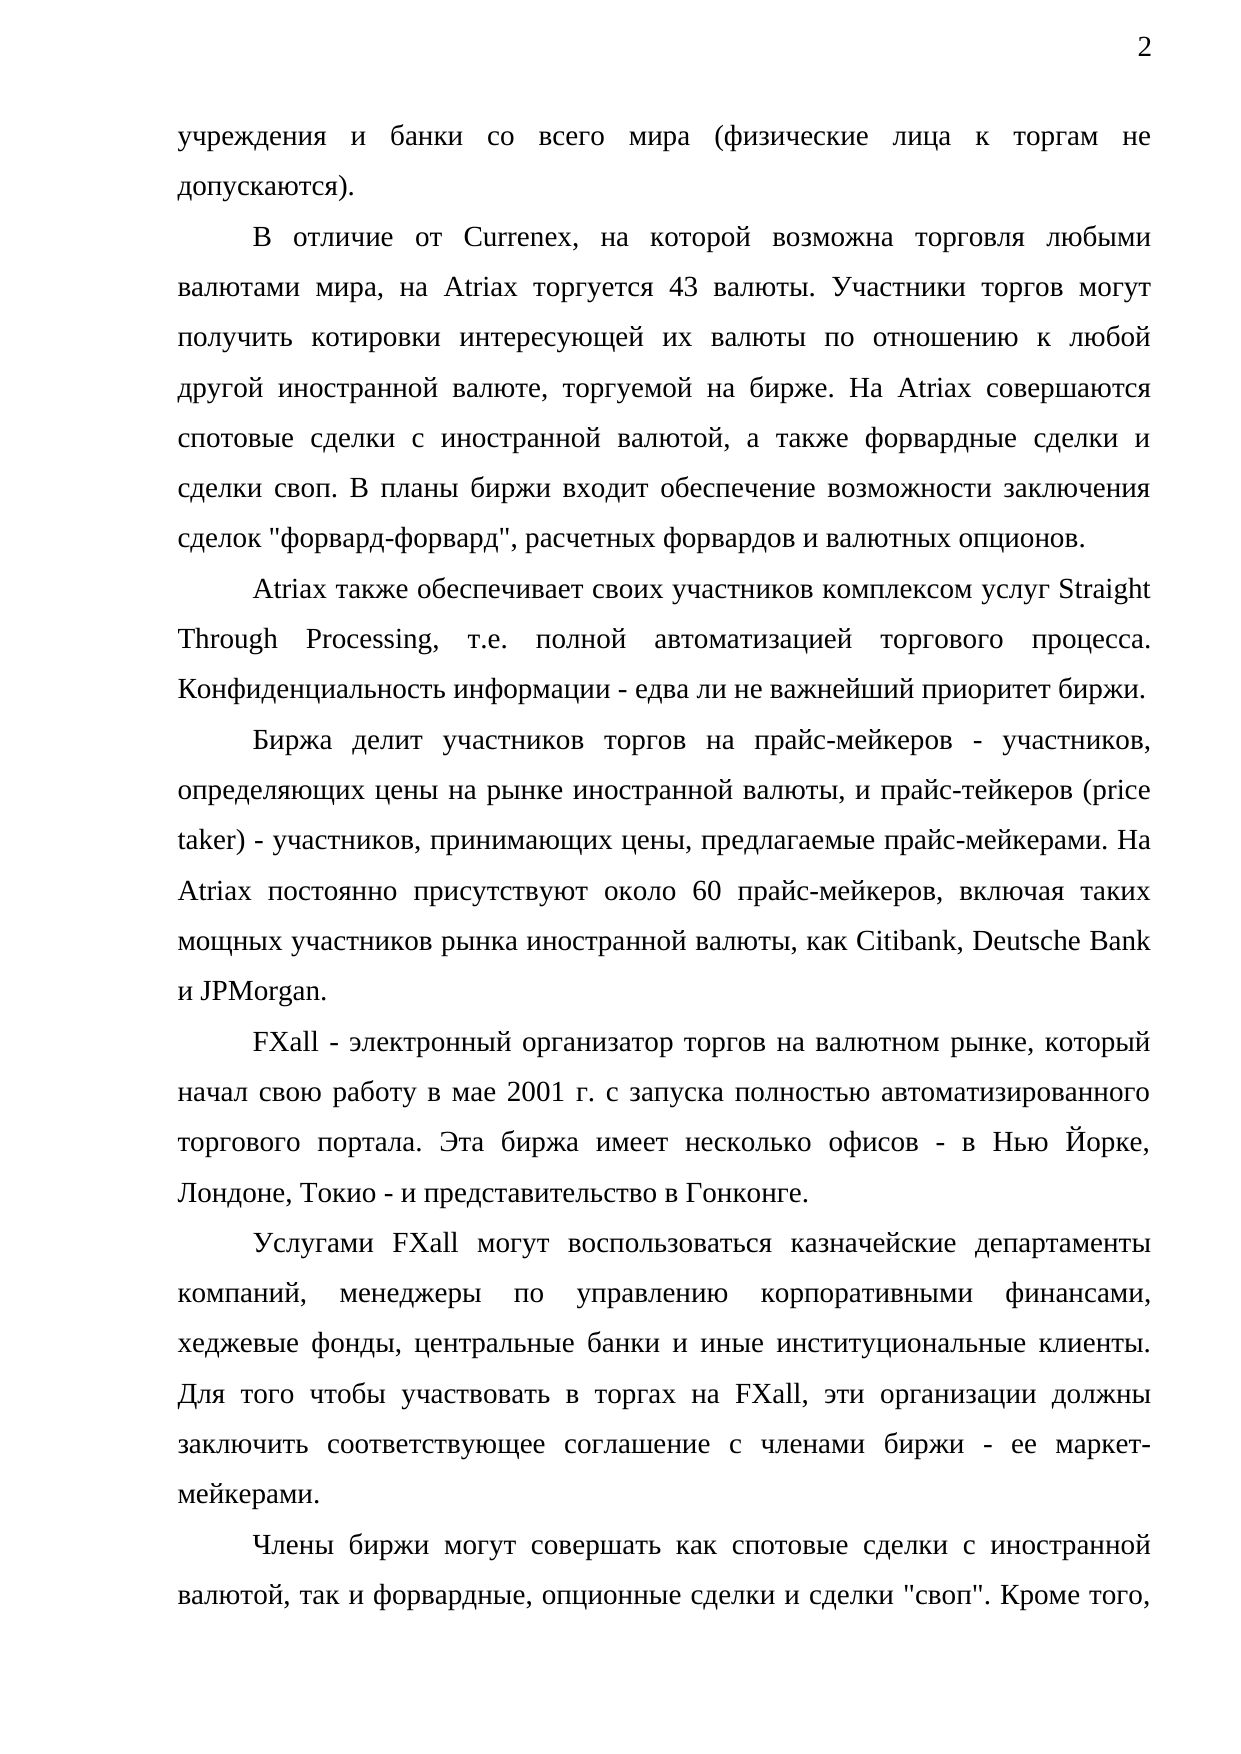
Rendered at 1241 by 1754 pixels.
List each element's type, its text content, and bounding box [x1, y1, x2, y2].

text FXall - электронный организатор торгов на валютном рынке, который начал свою работу в мае 2001 г. с запуска полностью автоматизированного торгового портала. Эта биржа имеет несколько офисов - в Нью Йорке, Лондоне, Токио - и представительство в Гонконге. [177, 1024, 1152, 1208]
text Биржа делит участников торгов на прайс-мейкеров - участников, определяющих цены на рынке иностранной валюты, и прайс-тейкеров (price taker) - участников, принимающих цены, предлагаемые прайс-мейкерами. На Atriax постоянно присутствуют около 60 прайс-мейкеров, включая таких мощных участников рынка иностранной валюты, как Citibank, Deutsche Bank и JPMorgan. [177, 722, 1152, 1007]
text Услугами FXall могут воспользоваться казначейские департаменты компаний, менеджеры по управлению корпоративными финансами, хеджевые фонды, центральные банки и иные институциональные клиенты. Для того чтобы участвовать в торгах на FXall, эти организации должны заключить соответствующее соглашение с членами биржи - ее маркет-мейкерами. [177, 1225, 1152, 1510]
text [177, 1527, 1152, 1611]
text В отличие от Currenex, на которой возможна торговля любыми валютами мира, на Atriax торгуется 43 валюты. Участники торгов могут получить котировки интересующей их валюты по отношению к любой другой иностранной валюте, торгуемой на бирже. На Atriax совершаются спотовые сделки с иностранной валютой, а также форвардные сделки и сделки своп. В планы биржи входит обеспечение возможности заключения сделок "форвард-форвард", расчетных форвардов и валютных опционов. [177, 219, 1152, 554]
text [177, 118, 1152, 202]
text Atriax также обеспечивает своих участников комплексом услуг Straight Through Processing, т.е. полной автоматизацией торгового процесса. Конфиденциальность информации - едва ли не важнейший приоритет биржи. [177, 571, 1152, 705]
